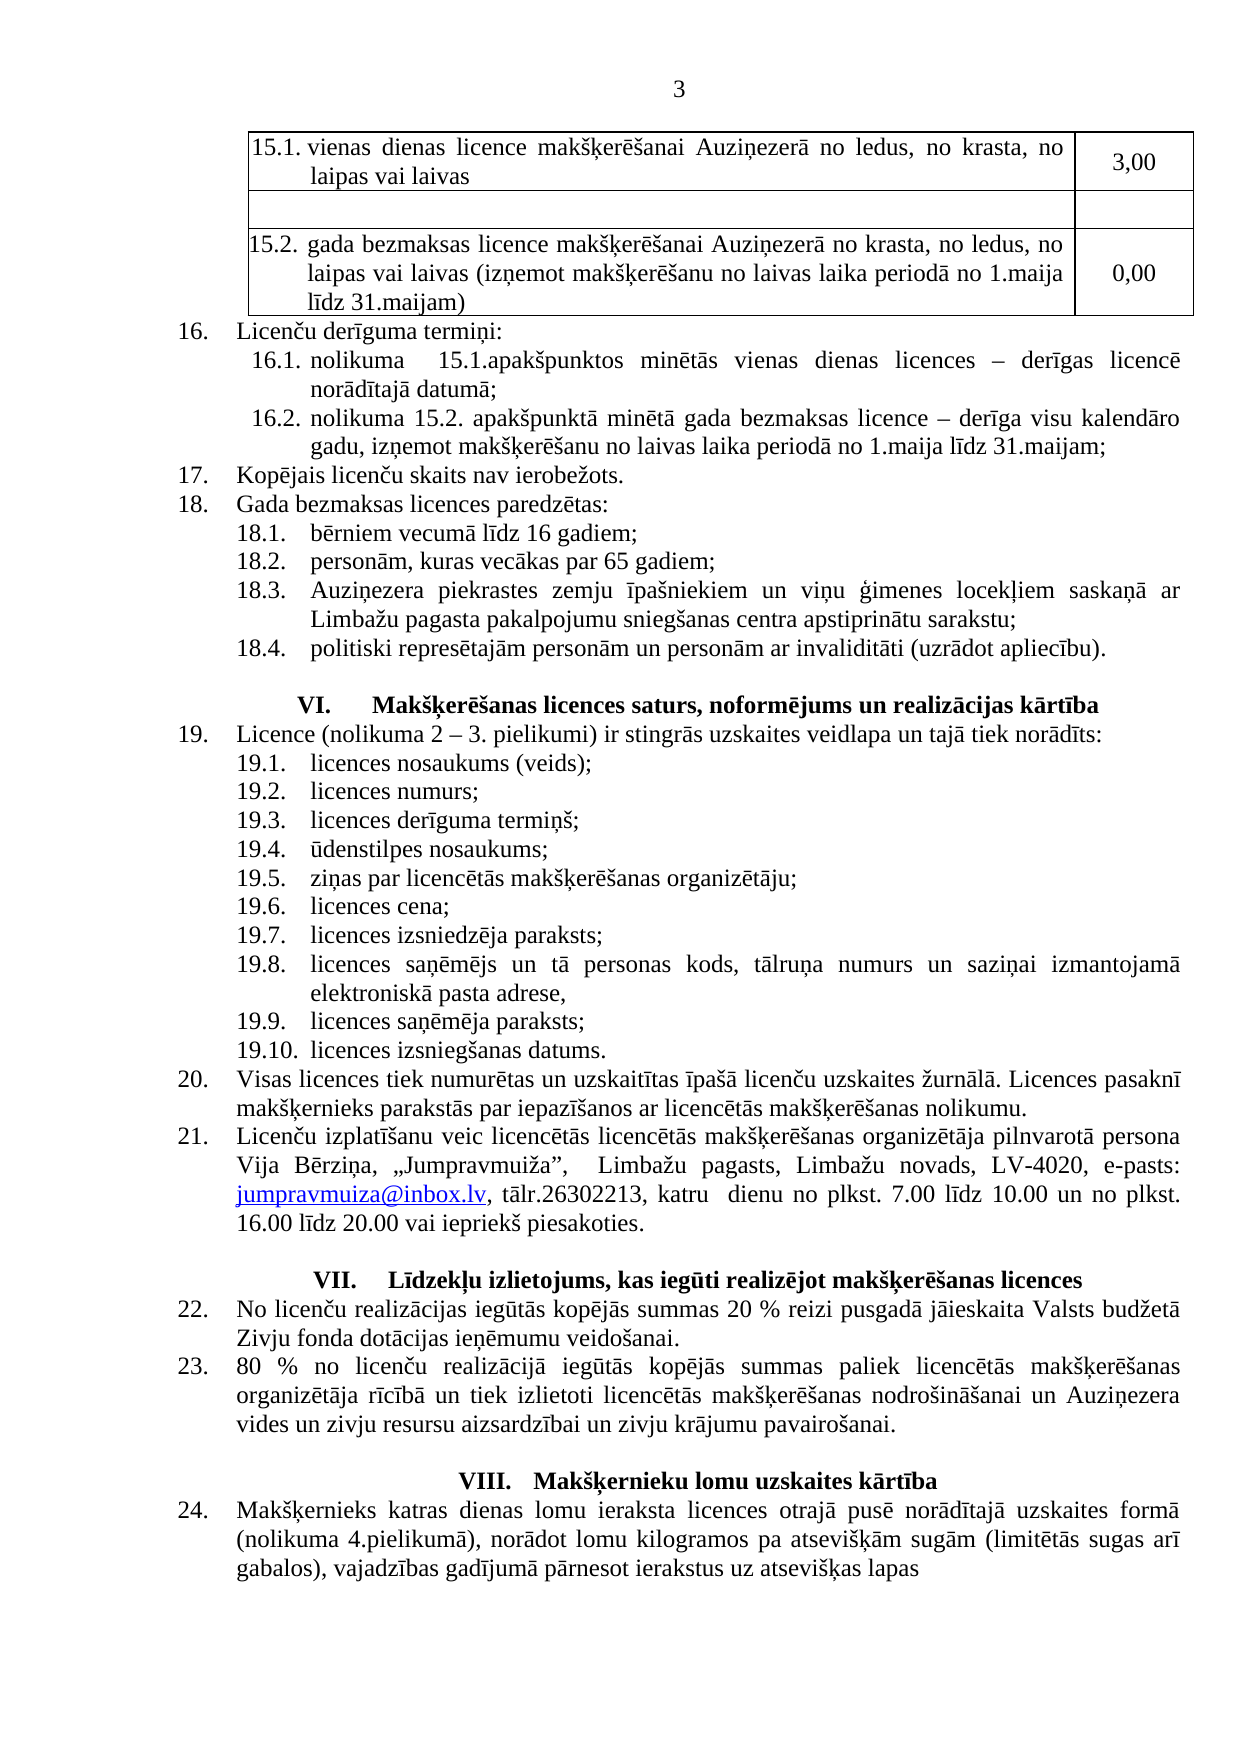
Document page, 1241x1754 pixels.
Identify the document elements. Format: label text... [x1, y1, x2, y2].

list Licenču derīguma termiņi: [177, 316, 1181, 345]
list Makšķernieku lomu uzskaites kārtība [215, 1466, 1181, 1495]
list No licenču realizācijas iegūtās kopējās summas 20 % reizi pusgadā jāieskaita Valsts budžetā Zivju fonda dotācijas ieņēmumu veidošanai. [177, 1294, 1181, 1351]
list nolikuma 15.2. apakšpunktā minētā gada bezmaksas licence – derīga visu kalendāro gadu, izņemot makšķerēšanu no laivas laika periodā no 1.maija līdz 31.maijam; [251, 403, 1181, 460]
list nolikuma 15.1.apakšpunktos minētās vienas dienas licences – derīgas licencē norādītajā datumā; [251, 345, 1181, 403]
list Auziņezera piekrastes zemju īpašniekiem un viņu ģimenes locekļiem saskaņā ar Limbažu pagasta pakalpojumu sniegšanas centra apstiprinātu sarakstu; [236, 575, 1181, 633]
list Makšķernieks katras dienas lomu ieraksta licences otrajā pusē norādītajā uzskaites formā (nolikuma 4.pielikumā), norādot lomu kilogramos pa atsevišķām sugām (limitētās sugas arī gabalos), vajadzības gadījumā pārnesot ierakstus uz atsevišķas lapas [177, 1495, 1181, 1581]
table_cell gada bezmaksas licence makšķerēšanai Auziņezerā no krasta, no ledus, no laipas vai laivas (izņemot makšķerēšanu no laivas laika periodā no 1.maija līdz 31.maijam) [249, 229, 1074, 315]
list licences saņēmēja paraksts; [236, 1006, 1181, 1035]
table_cell [249, 191, 1074, 228]
list Licence (nolikuma 2 – 3. pielikumi) ir stingrās uzskaites un tajā tiek norādīts: [177, 719, 1181, 748]
list personām, kuras vecākas par 65 gadiem; [236, 546, 1181, 575]
list Kopējais licenču skaits nav ierobežots. [177, 460, 1181, 489]
list licences derīguma termiņš; [236, 805, 1181, 834]
table_cell [1076, 191, 1193, 228]
list licences numurs; [236, 776, 1181, 805]
list politiski represētajām personām un personām ar invaliditāti (uzrādot apliecību). [236, 633, 1181, 661]
list ziņas par licencētās makšķerēšanas organizētāju; [236, 863, 1181, 891]
list bērniem vecumā līdz 16 gadiem; [236, 518, 1181, 546]
table_cell vienas dienas licence makšķerēšanai Auziņezerā no ledus, no krasta, no laipas vai laivas [249, 133, 1074, 190]
list licences nosaukums (veids); [236, 748, 1181, 776]
list Līdzekļu izlietojums, kas iegūti realizējot makšķerēšanas licences [215, 1265, 1181, 1294]
table_cell 0,00 [1076, 229, 1193, 315]
list Gada bezmaksas licences paredzētas: [177, 489, 1181, 518]
list Visas licences tiek numurētas un uzskaitītas īpašā licenču uzskaites žurnālā. Licences pasaknī makšķernieks parakstās par iepazīšanos ar licencētās makšķerēšanas nolikumu. [177, 1064, 1181, 1121]
list Licenču izplatīšanu veic licencētās licencētās makšķerēšanas organizētāja pilnvarotā persona Vija Bērziņa, „Jumpravmuiža”, Limbažu pagasts, Limbažu novads, LV-4020, e-pasts: jumpravmuiza@inbox.lv, tālr.26302213, katru dienu no plkst. 7.00 līdz 10.00 un no plkst. 16.00 līdz 20.00 vai iepriekš piesakoties. [177, 1121, 1181, 1236]
list 80 % no licenču realizācijā iegūtās kopējās summas paliek licencētās makšķerēšanas organizētāja rīcībā un tiek izlietoti licencētās makšķerēšanas nodrošināšanai un Auziņezera vides un zivju resursu aizsardzībai un zivju krājumu pavairošanai. [177, 1351, 1181, 1438]
list licences izsniegšanas datums. [236, 1035, 1181, 1064]
list Makšķerēšanas licences saturs, noformējums un realizācijas kārtība [215, 690, 1181, 719]
list licences saņēmējs un tā personas kods, tālruņa numurs un saziņai izmantojamā elektroniskā pasta adrese, [236, 949, 1181, 1006]
list licences izsniedzēja paraksts; [236, 920, 1181, 949]
list ūdenstilpes nosaukums; [236, 834, 1181, 863]
table_cell 3,00 [1076, 133, 1193, 190]
list licences cena; [236, 891, 1181, 920]
